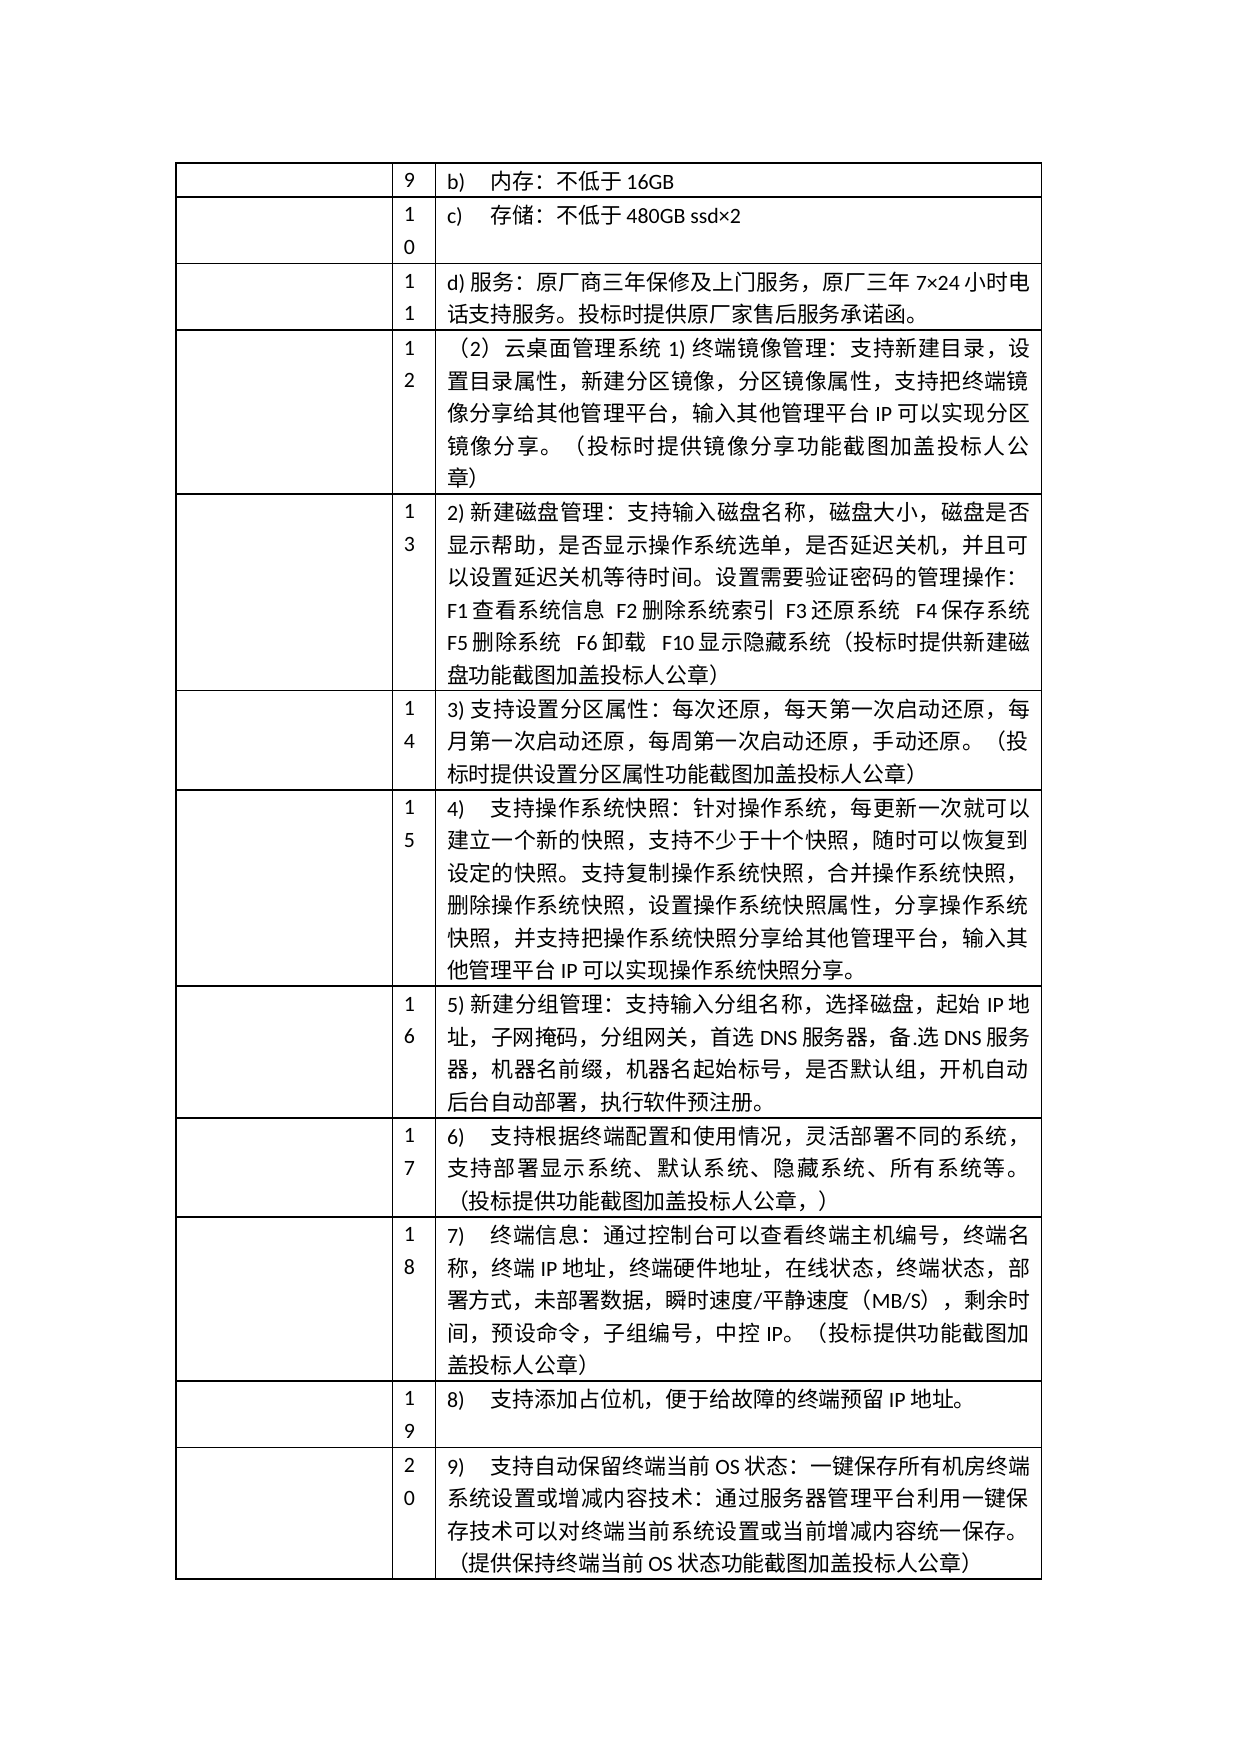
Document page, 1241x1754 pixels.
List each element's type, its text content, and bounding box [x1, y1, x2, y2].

table_cell b) 内存：不低于16GB [436, 164, 1041, 196]
table_cell [177, 1119, 392, 1216]
table_cell [177, 691, 392, 789]
table_cell 8) 支持添加占位机，便于给故障的终端预留IP地址。 [436, 1382, 1041, 1447]
table_cell 3) 支持设置分区属性：每次还原，每天第一次启动还原，每月第一次启动还原，每周第一次启动还原，手动还原。（投标时提供设置分区属性功能截图加盖投标人公章） [436, 691, 1041, 789]
table_cell [177, 987, 392, 1117]
table_cell 9 [393, 164, 435, 196]
table_cell [177, 198, 392, 263]
table_cell 14 [393, 691, 435, 789]
table_cell 19 [393, 1382, 435, 1447]
table_cell [177, 791, 392, 985]
table_cell [177, 495, 392, 690]
table_cell [177, 264, 392, 329]
table_cell c) 存储：不低于480GB ssd×2 [436, 198, 1041, 263]
table_cell 2) 新建磁盘管理：支持输入磁盘名称，磁盘大小，磁盘是否显示帮助，是否显示操作系统选单，是否延迟关机，并且可以设置延迟关机等待时间。设置需要验证密码的管理操作： F1查看系统信息 F2删除系统索引 F3还原系统 F4保存系统 F5删除系统 F6卸载 F10显示隐藏系统（投标时提供新建磁盘功能截图加盖投标人公章） [436, 495, 1041, 690]
table_cell 17 [393, 1119, 435, 1216]
table_cell 15 [393, 791, 435, 985]
table_cell 20 [393, 1448, 435, 1578]
table_cell 4) 支持操作系统快照：针对操作系统，每更新一次就可以建立一个新的快照，支持不少于十个快照，随时可以恢复到设定的快照。支持复制操作系统快照，合并操作系统快照，删除操作系统快照，设置操作系统快照属性，分享操作系统快照，并支持把操作系统快照分享给其他管理平台，输入其他管理平台IP可以实现操作系统快照分享。 [436, 791, 1041, 985]
table_cell [177, 1382, 392, 1447]
table_cell 7) 终端信息：通过控制台可以查看终端主机编号，终端名称，终端IP地址，终端硬件地址，在线状态，终端状态，部署方式，未部署数据，瞬时速度/平静速度（MB/S），剩余时间，预设命令，子组编号，中控IP。（投标提供功能截图加盖投标人公章） [436, 1218, 1041, 1380]
table_cell 12 [393, 331, 435, 493]
table_cell [177, 1448, 392, 1578]
table_cell 5) 新建分组管理：支持输入分组名称，选择磁盘，起始IP地址，子网掩码，分组网关，首选DNS服务器，备.选DNS服务器，机器名前缀，机器名起始标号，是否默认组，开机自动后台自动部署，执行软件预注册。 [436, 987, 1041, 1117]
table_cell （2）云桌面管理系统 1) 终端镜像管理：支持新建目录，设置目录属性，新建分区镜像，分区镜像属性，支持把终端镜像分享给其他管理平台，输入其他管理平台IP可以实现分区镜像分享。（投标时提供镜像分享功能截图加盖投标人公章） [436, 331, 1041, 493]
table_cell 10 [393, 198, 435, 263]
table_cell 6) 支持根据终端配置和使用情况，灵活部署不同的系统，支持部署显示系统、默认系统、隐藏系统、所有系统等。（投标提供功能截图加盖投标人公章，） [436, 1119, 1041, 1216]
table_cell 16 [393, 987, 435, 1117]
table_cell d) 服务：原厂商三年保修及上门服务，原厂三年7×24小时电话支持服务。投标时提供原厂家售后服务承诺函。 [436, 264, 1041, 329]
table_cell 9) 支持自动保留终端当前OS状态：一键保存所有机房终端系统设置或增减内容技术：通过服务器管理平台利用一键保存技术可以对终端当前系统设置或当前增减内容统一保存。（提供保持终端当前OS状态功能截图加盖投标人公章） [436, 1448, 1041, 1578]
table_cell [177, 1218, 392, 1380]
table_cell [177, 164, 392, 196]
table_cell [177, 331, 392, 493]
table_cell 11 [393, 264, 435, 329]
table_cell 13 [393, 495, 435, 690]
table_cell 18 [393, 1218, 435, 1380]
